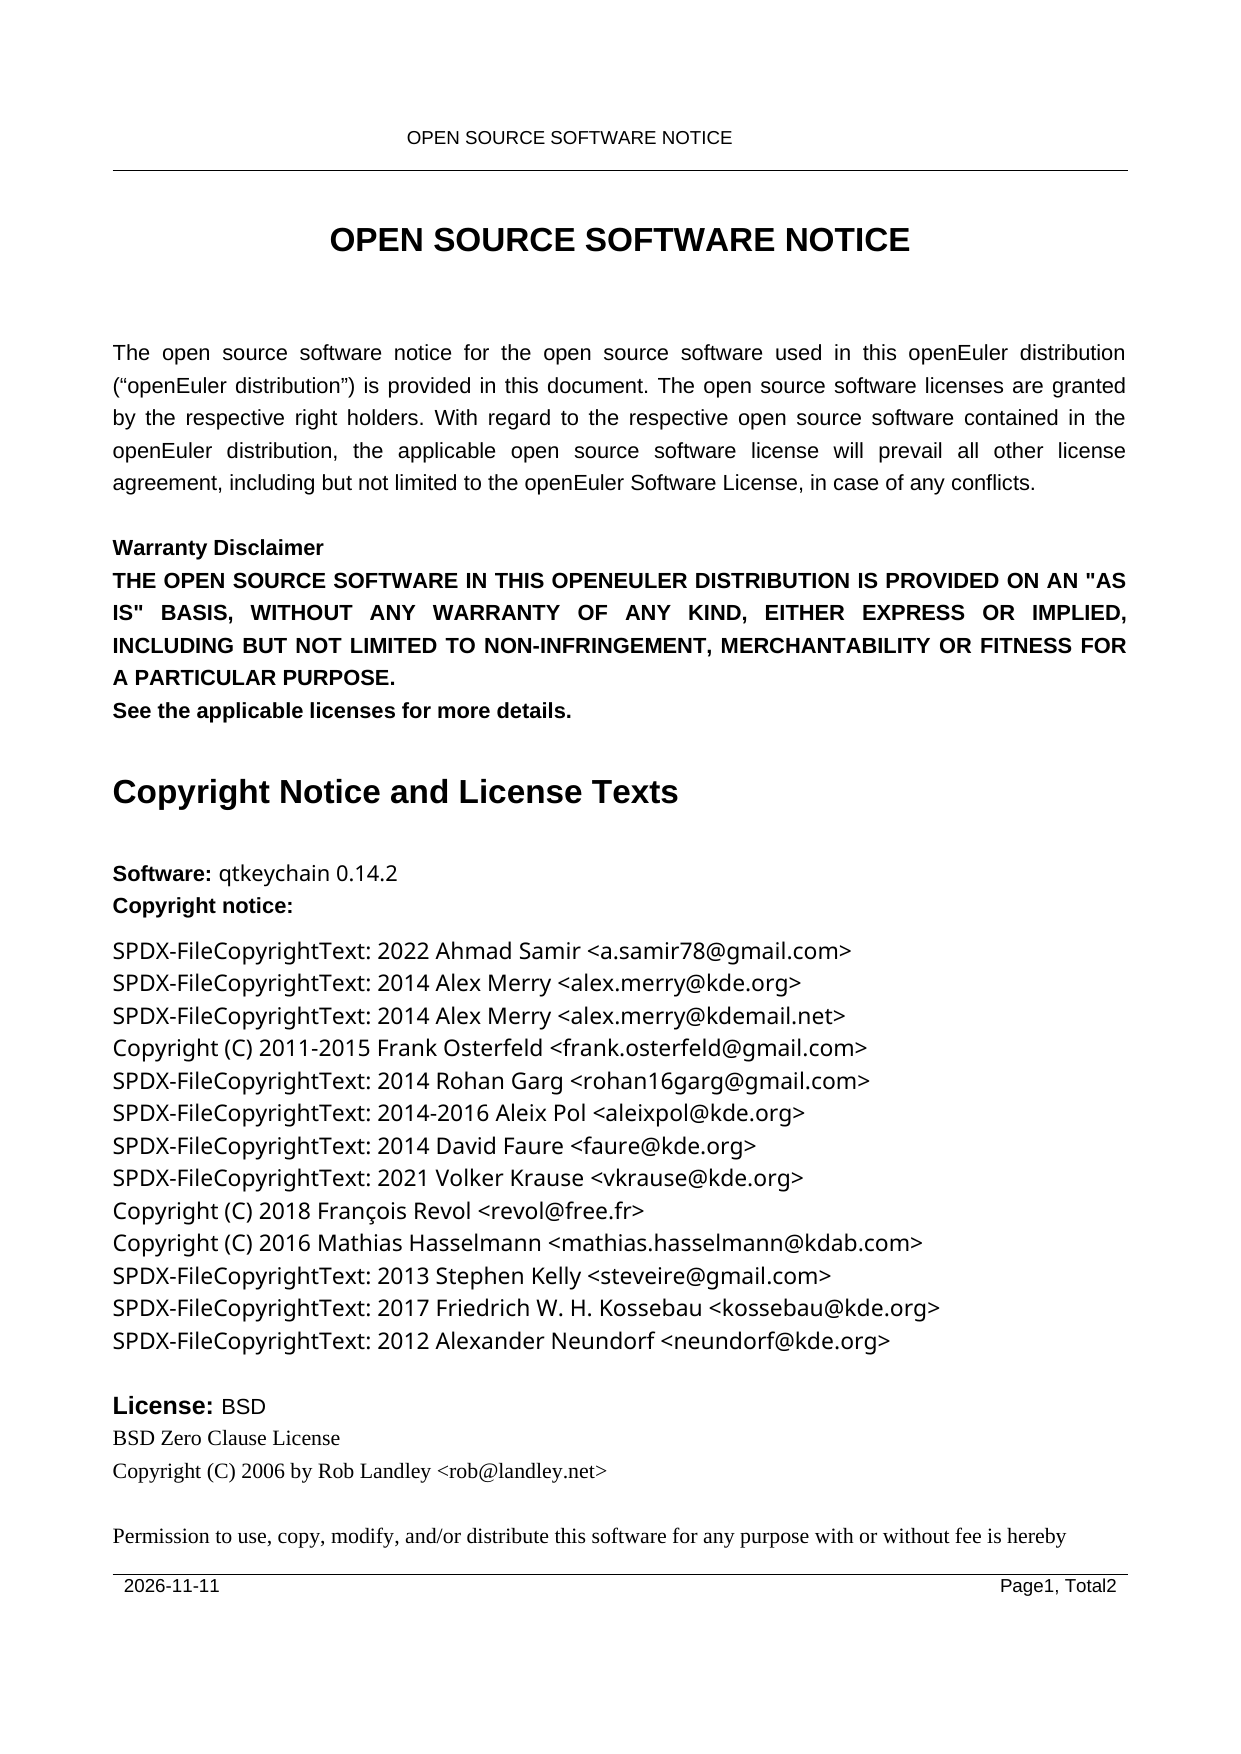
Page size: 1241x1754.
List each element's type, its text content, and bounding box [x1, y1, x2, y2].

text THE OPEN SOURCE SOFTWARE IN THIS OPENEULER DISTRIBUTION IS PROVIDED ON AN "AS IS" BASIS, WITHOUT ANY WARRANTY OF ANY KIND, EITHER EXPRESS OR IMPLIED, INCLUDING BUT NOT LIMITED TO NON-INFRINGEMENT, MERCHANTABILITY OR FITNESS FOR A PARTICULAR PURPOSE. See the applicable licenses for more details. [112, 564, 1128, 726]
text Warranty Disclaimer [112, 531, 1128, 564]
text Copyright notice: [112, 889, 1128, 921]
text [112, 1421, 1128, 1551]
text OPEN SOURCE SOFTWARE NOTICE [112, 206, 1128, 271]
title Software: qtkeychain 0.14.2 [112, 856, 1128, 889]
text Copyright Notice and License Texts [112, 759, 1128, 824]
text License: BSD [112, 1389, 1128, 1421]
text SPDX-FileCopyrightText: 2022 Ahmad Samir <a.samir78@gmail.com> SPDX-FileCopyrightText: 2014 Alex Merry <alex.merry@kde.org> SPDX-FileCopyrightText: 2014 Alex Merry <alex.merry@kdemail.net> Copyright (C) 2011-2015 Frank Osterfeld <frank.osterfeld@gmail.com> SPDX-FileCopyrightText: 2014 Rohan Garg <rohan16garg@gmail.com> SPDX-FileCopyrightText: 2014-2016 Aleix Pol <aleixpol@kde.org> SPDX-FileCopyrightText: 2014 David Faure <faure@kde.org> SPDX-FileCopyrightText: 2021 Volker Krause <vkrause@kde.org> Copyright (C) 2018 François Revol <revol@free.fr> Copyright (C) 2016 Mathias Hasselmann <mathias.hasselmann@kdab.com> SPDX-FileCopyrightText: 2013 Stephen Kelly <steveire@gmail.com> SPDX-FileCopyrightText: 2017 Friedrich W. H. Kossebau <kossebau@kde.org> SPDX-FileCopyrightText: 2012 Alexander Neundorf <neundorf@kde.org> [112, 934, 1128, 1389]
text The open source software notice for the open source software used in this openEuler distribution (“openEuler distribution”) is provided in this document. The open source software licenses are granted by the respective right holders. With regard to the respective open source software contained in the openEuler distribution, the applicable open source software license will prevail all other license agreement, including but not limited to the openEuler Software License, in case of any conflicts. [112, 336, 1128, 499]
